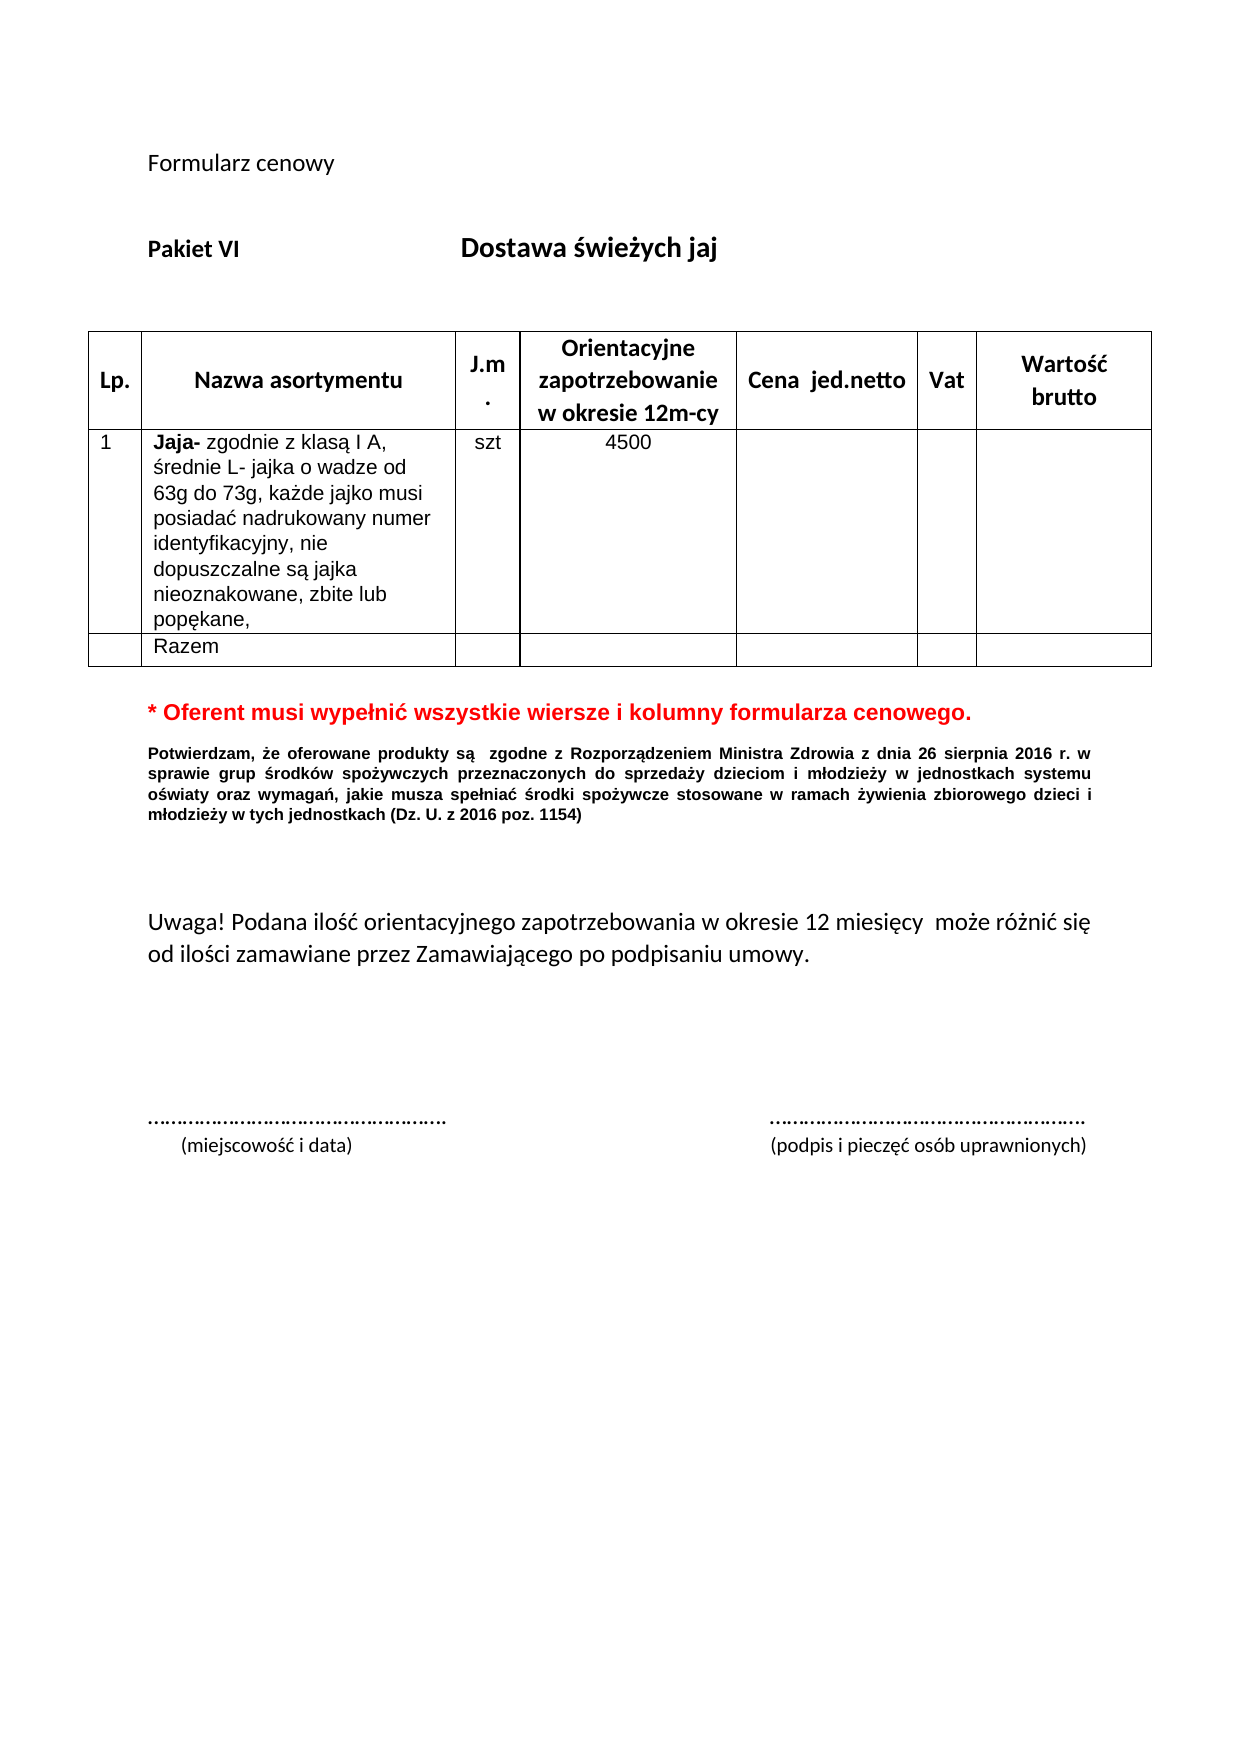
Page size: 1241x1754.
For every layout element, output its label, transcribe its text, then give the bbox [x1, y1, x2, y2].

table_cell [456, 634, 519, 666]
table_cell Jaja- zgodnie z klasą I A, średnie L- jajka o wadze od 63g do 73g, każde jajko musi posiadać nadrukowany numer identyfikacyjny, nie dopuszczalne są jajka nieoznakowane, zbite lub popękane, [142, 430, 455, 633]
table_cell [737, 430, 917, 633]
table_cell szt [456, 430, 519, 633]
table_cell [918, 430, 976, 633]
text (miejscowość i data) (podpis i pieczęć osób uprawnionych) [148, 1132, 1093, 1158]
table_cell Razem [142, 634, 455, 666]
text Uwaga! Podana ilość orientacyjnego zapotrzebowania w okresie 12 miesięcy może różnić się od ilości zamawiane przez Zamawiającego po podpisaniu umowy. [148, 906, 1093, 969]
text ……………………………………………. ………………………………………………. [148, 1100, 1093, 1131]
table_header Orientacyjne zapotrzebowanie w okresie 12m-cy [521, 332, 736, 429]
table_header Wartość brutto [977, 332, 1151, 429]
text * Oferent musi wypełnić wszystkie wiersze i kolumny formularza cenowego. [148, 699, 1085, 726]
table_header J.m. [456, 332, 519, 429]
table_header Lp. [89, 332, 141, 429]
table_header Vat [918, 332, 976, 429]
table_cell [737, 634, 917, 666]
table_cell 4500 [521, 430, 736, 633]
table_cell [977, 634, 1151, 666]
table_cell 1 [89, 430, 141, 633]
table_header Nazwa asortymentu [142, 332, 455, 429]
table_cell [977, 430, 1151, 633]
text Potwierdzam, że oferowane produkty są zgodne z Rozporządzeniem Ministra Zdrowia z dnia 26 sierpnia 2016 r. w sprawie grup środków spożywczych przeznaczonych do sprzedaży dzieciom i młodzieży w jednostkach systemu oświaty oraz wymagań, jakie musza spełniać środki spożywcze stosowane w ramach żywienia zbiorowego dzieci i młodzieży w tych jednostkach (Dz. U. z 2016 poz. 1154) [148, 744, 1093, 824]
table_cell [521, 634, 736, 666]
text Pakiet VI Dostawa świeżych jaj [148, 229, 1093, 264]
text Formularz cenowy [148, 148, 1093, 178]
table_cell [89, 634, 141, 666]
table_header Cena jed.netto [737, 332, 917, 429]
table_cell [918, 634, 976, 666]
